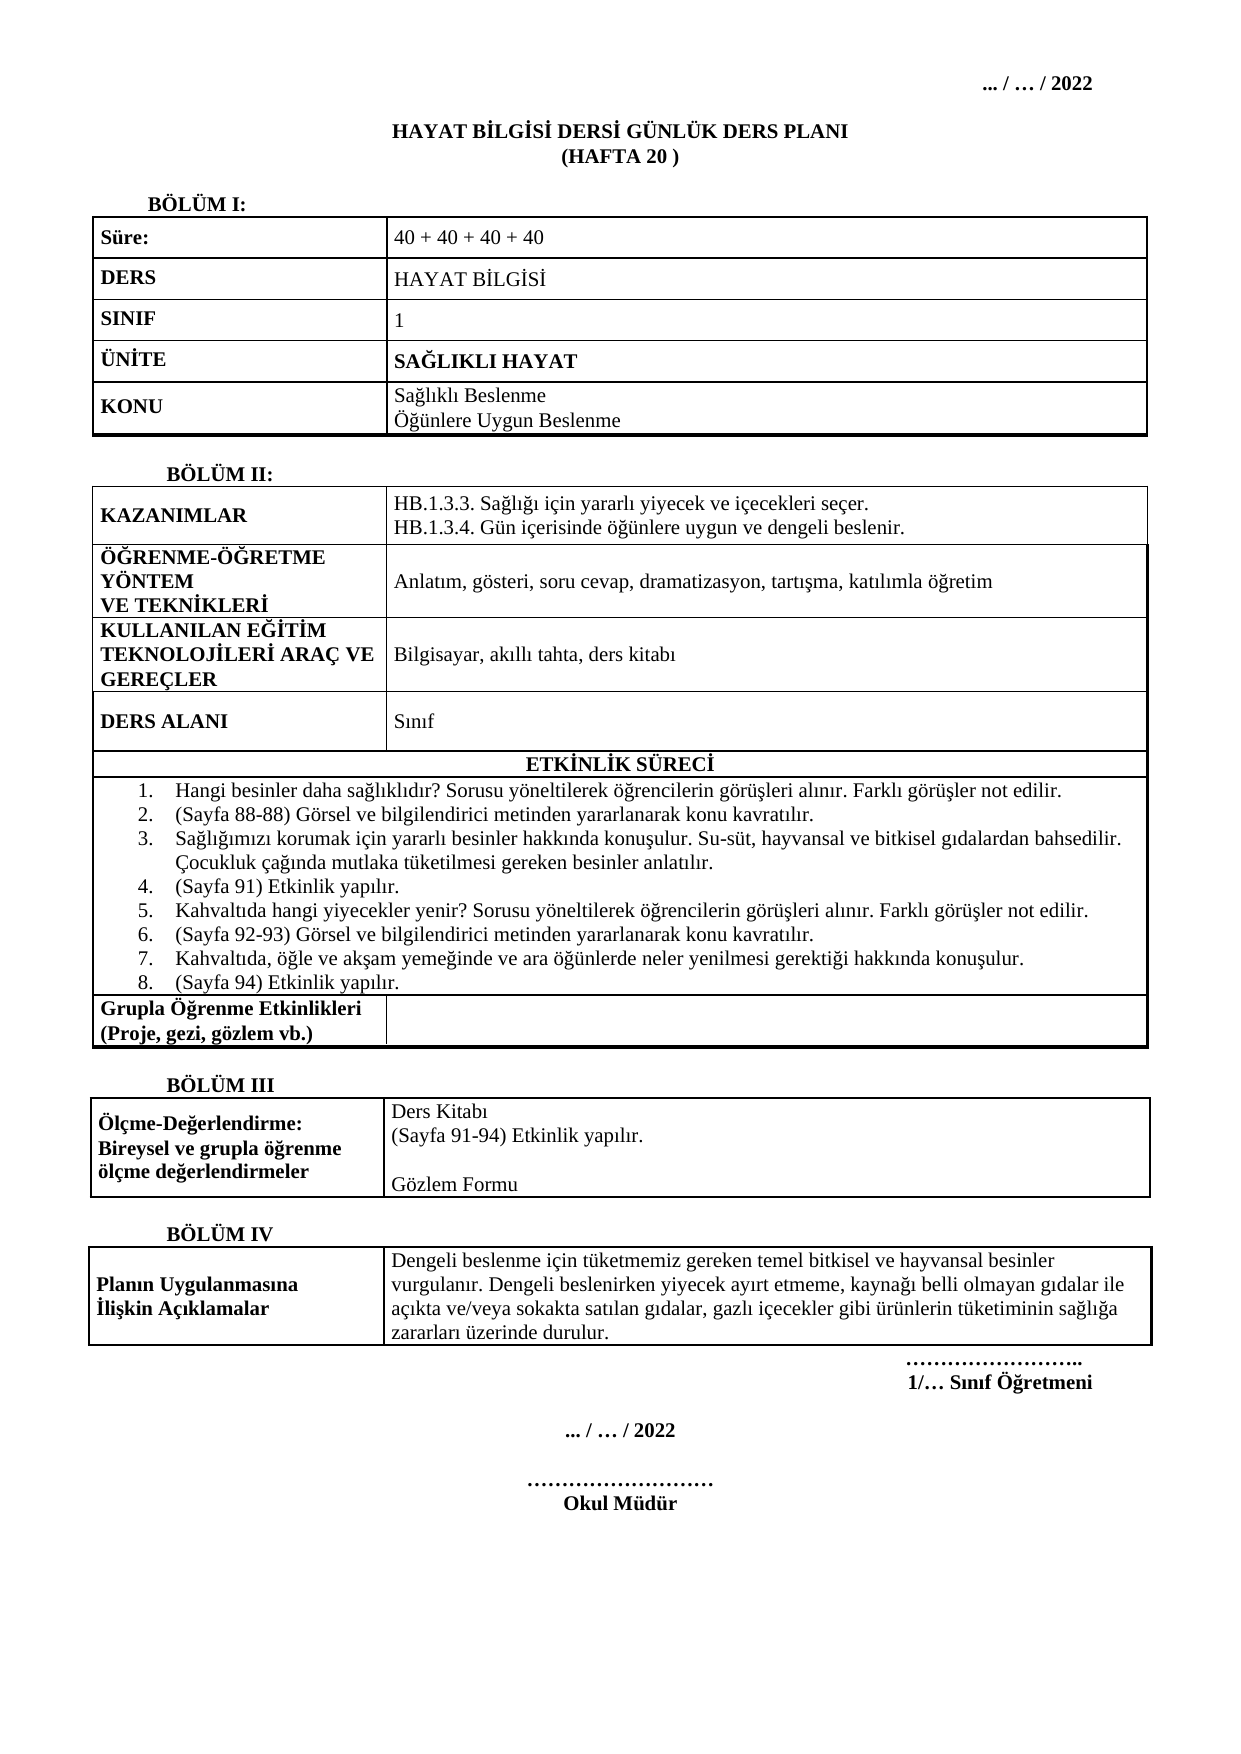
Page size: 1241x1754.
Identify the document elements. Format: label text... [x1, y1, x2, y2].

text ……………………… [148, 1467, 1092, 1491]
table_cell ETKİNLİK SÜRECİ [94, 752, 1146, 776]
table_cell KONU [94, 383, 386, 433]
table_cell DERS ALANI [94, 692, 386, 750]
subtitle BÖLÜM IV [148, 1222, 1092, 1246]
text BÖLÜM II: [148, 461, 1092, 486]
table_cell 1 [388, 300, 1146, 340]
table_cell Anlatım, gösteri, soru cevap, dramatizasyon, tartışma, katılımla öğretim [387, 545, 1146, 617]
text BÖLÜM I: [148, 192, 1092, 216]
table_header HB.1.3.3. Sağlığı için yararlı yiyecek ve içecekleri seçer. HB.1.3.4. Gün içerisinde öğünlere uygun ve dengeli beslenir. [387, 487, 1147, 544]
table_cell Hangi besinler daha sağlıklıdır? Sorusu yöneltilerek öğrencilerin görüşleri alınır. Farklı görüşler not edilir. (Sayfa 88-88) Görsel ve bilgilendirici metinden yararlanarak konu kavratılır. Sağlığımızı korumak için yararlı besinler hakkında konuşulur. Su-süt, hayvansal ve bitkisel gıdalardan bahsedilir. Çocukluk çağında mutlaka tüketilmesi gereken besinler anlatılır. (Sayfa 91) Etkinlik yapılır. Kahvaltıda hangi yiyecekler yenir? Sorusu yöneltilerek öğrencilerin görüşleri alınır. Farklı görüşler not edilir. (Sayfa 92-93) Görsel ve bilgilendirici metinden yararlanarak konu kavratılır. Kahvaltıda, öğle ve akşam yemeğinde ve ara öğünlerde neler yenilmesi gerektiği hakkında konuşulur. (Sayfa 94) Etkinlik yapılır. [94, 778, 1146, 994]
text ... / … / 2022 [148, 71, 1092, 95]
table_header KAZANIMLAR [93, 487, 386, 544]
table_cell Sağlıklı Beslenme Öğünlere Uygun Beslenme [388, 383, 1146, 433]
table_header Süre: [94, 218, 386, 257]
table_header Dengeli beslenme için tüketmemiz gereken temel bitkisel ve hayvansal besinler vurgulanır. Dengeli beslenirken yiyecek ayırt etmeme, kaynağı belli olmayan gıdalar ile açıkta ve/veya sokakta satılan gıdalar, gazlı içecekler gibi ürünlerin tüketiminin sağlığa zararları üzerinde durulur. [385, 1248, 1150, 1344]
table_cell Sınıf [387, 692, 1146, 750]
table_header Planın Uygulanmasına İlişkin Açıklamalar [90, 1248, 383, 1344]
table_cell Bilgisayar, akıllı tahta, ders kitabı [387, 618, 1146, 691]
table_header 40 + 40 + 40 + 40 [388, 218, 1146, 257]
subtitle BÖLÜM III [148, 1073, 1092, 1097]
text ... / … / 2022 [148, 1418, 1092, 1442]
table_header Ölçme-Değerlendirme: Bireysel ve grupla öğrenme ölçme değerlendirmeler [92, 1099, 383, 1196]
text Okul Müdür [148, 1491, 1092, 1515]
table_cell SINIF [94, 300, 386, 340]
text (HAFTA 20 ) [148, 143, 1092, 168]
table_cell [387, 996, 1146, 1044]
text …………………….. [148, 1346, 1092, 1370]
table_header Ders Kitabı (Sayfa 91-94) Etkinlik yapılır. Gözlem Formu [385, 1099, 1149, 1196]
text 1/… Sınıf Öğretmeni [148, 1370, 1092, 1394]
table_cell SAĞLIKLI HAYAT [388, 341, 1146, 381]
table_cell ÜNİTE [94, 341, 386, 381]
table_cell HAYAT BİLGİSİ [388, 259, 1146, 298]
table_cell ÖĞRENME-ÖĞRETME YÖNTEM VE TEKNİKLERİ [93, 545, 386, 617]
table_cell DERS [94, 259, 386, 298]
table_cell Grupla Öğrenme Etkinlikleri (Proje, gezi, gözlem vb.) [94, 996, 386, 1044]
table_cell KULLANILAN EĞİTİM TEKNOLOJİLERİ ARAÇ VE GEREÇLER [93, 618, 386, 691]
text HAYAT BİLGİSİ DERSİ GÜNLÜK DERS PLANI [148, 119, 1092, 143]
